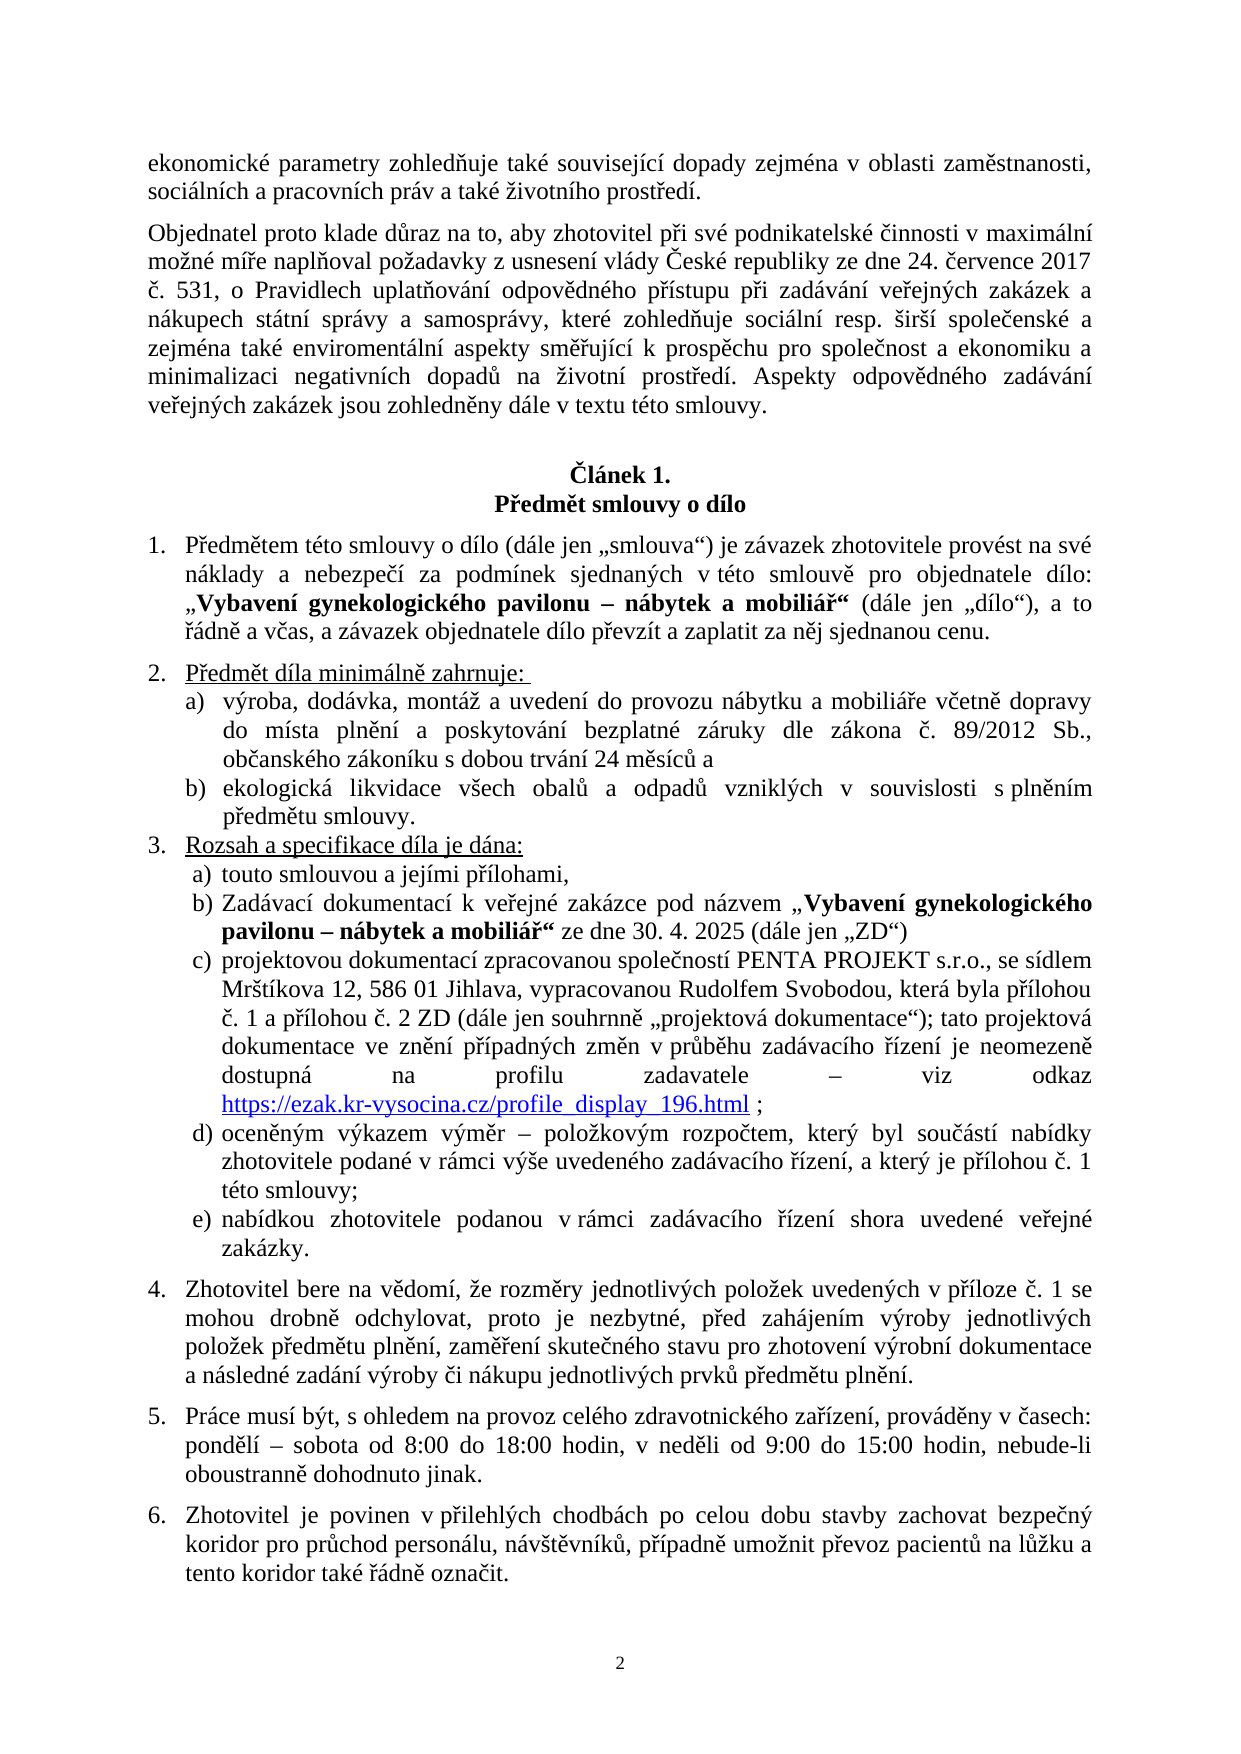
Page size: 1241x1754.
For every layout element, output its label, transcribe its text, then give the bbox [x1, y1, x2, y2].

list touto smlouvou a jejími přílohami, [192, 859, 1093, 888]
list Zadávací dokumentací k veřejné zakázce pod názvem „Vybavení gynekologického pavilonu – nábytek a mobiliář“ ze dne 30. 4. 2025 (dále jen „ZD“) [192, 888, 1093, 945]
text Objednatel proto klade důraz na to, aby zhotovitel při své podnikatelské činnosti v maximální možné míře naplňoval požadavky z usnesení vlády České republiky ze dne 24. července 2017 č. 531, o Pravidlech uplatňování odpovědného přístupu při zadávání veřejných zakázek a nákupech státní správy a samosprávy, které zohledňuje sociální resp. širší společenské a zejména také enviromentální aspekty směřující k prospěchu pro společnost a ekonomiku a minimalizaci negativních dopadů na životní prostředí. Aspekty odpovědného zadávání veřejných zakázek jsou zohledněny dále v textu této smlouvy. [148, 218, 1093, 419]
list výroba, dodávka, montáž a uvedení do provozu nábytku a mobiliáře včetně dopravy do místa plnění a poskytování bezplatné záruky dle zákona č. 89/2012 Sb., občanského zákoníku s dobou trvání 24 měsíců a [185, 686, 1093, 773]
list nabídkou zhotovitele podanou v rámci zadávacího řízení shora uvedené veřejné zakázky. [192, 1204, 1093, 1261]
list Předmět díla minimálně zahrnuje: [148, 658, 1093, 686]
list Práce musí být, s ohledem na provoz celého zdravotnického zařízení, prováděny v časech: pondělí – sobota od 8:00 do 18:00 hodin, v neděli od 9:00 do 15:00 hodin, nebude-li oboustranně dohodnuto jinak. [148, 1401, 1093, 1488]
list Zhotovitel je povinen v přilehlých chodbách po celou dobu stavby zachovat bezpečný koridor pro průchod personálu, návštěvníků, případně umožnit převoz pacientů na lůžku a tento koridor také řádně označit. [148, 1500, 1093, 1586]
list Rozsah a specifikace díla je dána: [148, 830, 1093, 859]
text Článek 1. [148, 460, 1093, 489]
list ekologická likvidace všech obalů a odpadů vzniklých v souvislosti s plněním předmětu smlouvy. [185, 773, 1093, 830]
list oceněným výkazem výměr – položkovým rozpočtem, který byl součástí nabídky zhotovitele podané v rámci výše uvedeného zadávacího řízení, a který je přílohou č. 1 této smlouvy; [192, 1118, 1093, 1204]
list Zhotovitel bere na vědomí, že rozměry jednotlivých položek uvedených v příloze č. 1 se mohou drobně odchylovat, proto je nezbytné, před zahájením výroby jednotlivých položek předmětu plnění, zaměření skutečného stavu pro zhotovení výrobní dokumentace a následné zadání výroby či nákupu jednotlivých prvků předmětu plnění. [148, 1274, 1093, 1389]
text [148, 148, 1093, 205]
list Předmětem této smlouvy o dílo (dále jen „smlouva“) je závazek zhotovitele provést na své náklady a nebezpečí za podmínek sjednaných v této smlouvě pro objednatele dílo: „Vybavení gynekologického pavilonu – nábytek a mobiliář“ (dále jen „dílo“), a to řádně a včas, a závazek objednatele dílo převzít a zaplatit za něj sjednanou cenu. [147, 530, 1093, 645]
text Předmět smlouvy o dílo [148, 489, 1093, 518]
list projektovou dokumentací zpracovanou společností PENTA PROJEKT s.r.o., se sídlem Mrštíkova 12, 586 01 Jihlava, vypracovanou Rudolfem Svobodou, která byla přílohou č. 1 a přílohou č. 2 ZD (dále jen souhrnně „projektová dokumentace“); tato projektová dokumentace ve znění případných změn v průběhu zadávacího řízení je neomezeně dostupná na profilu zadavatele – viz odkaz https://ezak.kr-vysocina.cz/profile_display_196.html ; [192, 945, 1093, 1118]
